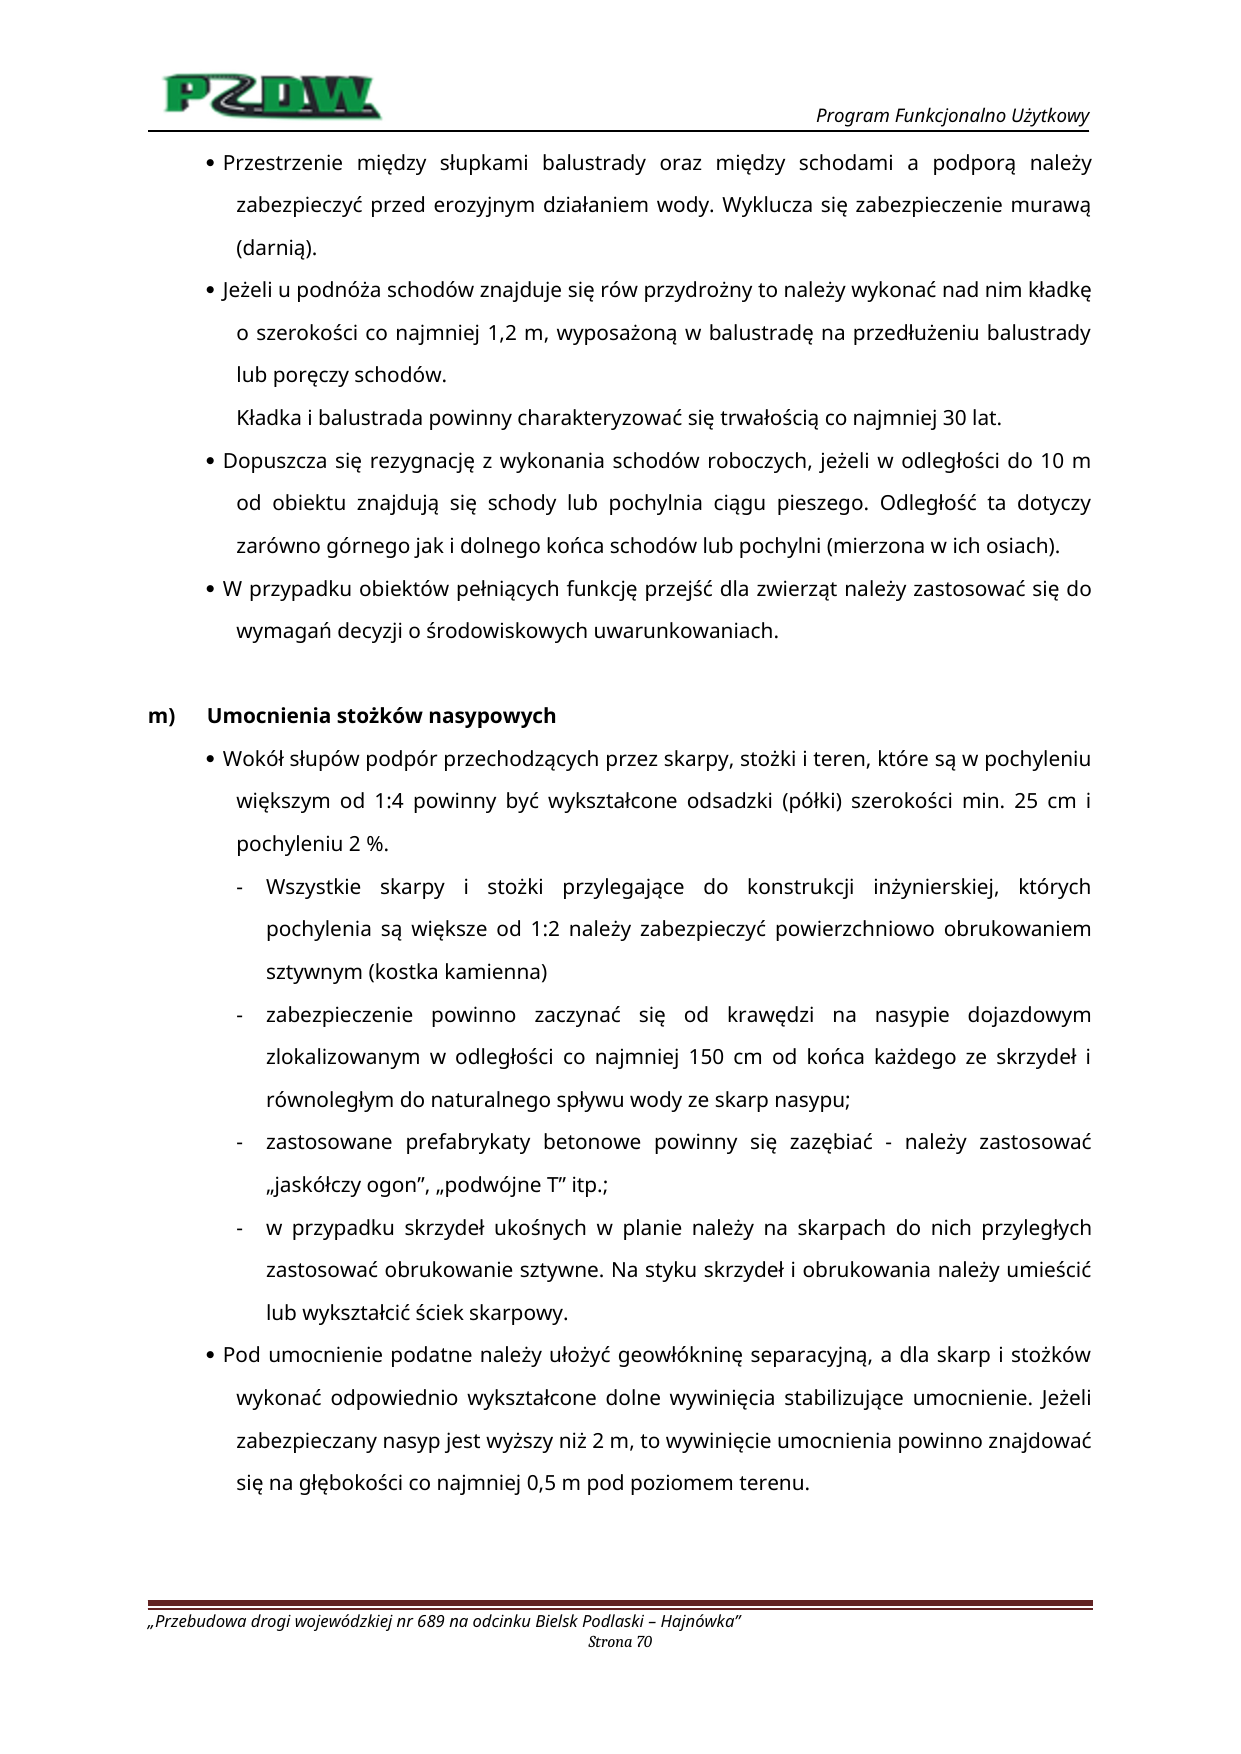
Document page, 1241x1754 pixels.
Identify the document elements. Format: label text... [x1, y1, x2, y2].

text Kładka i balustrada powinny charakteryzować się trwałością co najmniej 30 lat. [207, 403, 1093, 432]
list zabezpieczenie powinno zaczynać się od krawędzi na nasypie dojazdowym zlokalizowanym w odległości co najmniej 150 cm od końca każdego ze skrzydeł i równoległym do naturalnego spływu wody ze skarp nasypu; [236, 1000, 1093, 1113]
list Wszystkie skarpy i stożki przylegające do konstrukcji inżynierskiej, których pochylenia są większe od 1:2 należy zabezpieczyć powierzchniowo obrukowaniem sztywnym (kostka kamienna) [236, 872, 1093, 986]
list Wokół słupów podpór przechodzących przez skarpy, stożki i teren, które są w pochyleniu większym od 1:4 powinny być wykształcone odsadzki (półki) szerokości min. 25 cm i pochyleniu 2 %. [207, 744, 1093, 858]
list w przypadku skrzydeł ukośnych w planie należy na skarpach do nich przyległych zastosować obrukowanie sztywne. Na styku skrzydeł i obrukowania należy umieścić lub wykształcić ściek skarpowy. [236, 1213, 1093, 1326]
list Umocnienia stożków nasypowych [148, 701, 1093, 730]
list Dopuszcza się rezygnację z wykonania schodów roboczych, jeżeli w odległości do 10 m od obiektu znajdują się schody lub pochylnia ciągu pieszego. Odległość ta dotyczy zarówno górnego jak i dolnego końca schodów lub pochylni (mierzona w ich osiach). [207, 446, 1093, 559]
picture [159, 61, 389, 130]
list zastosowane prefabrykaty betonowe powinny się zazębiać - należy zastosować „jaskółczy ogon”, „podwójne T” itp.; [236, 1127, 1093, 1198]
list Jeżeli u podnóża schodów znajduje się rów przydrożny to należy wykonać nad nim kładkę o szerokości co najmniej 1,2 m, wyposażoną w balustradę na przedłużeniu balustrady lub poręczy schodów. [207, 275, 1093, 389]
list Pod umocnienie podatne należy ułożyć geowłókninę separacyjną, a dla skarp i stożków wykonać odpowiednio wykształcone dolne wywinięcia stabilizujące umocnienie. Jeżeli zabezpieczany nasyp jest wyższy niż 2 m, to wywinięcie umocnienia powinno znajdować się na głębokości co najmniej 0,5 m pod poziomem terenu. [207, 1341, 1093, 1497]
list Przestrzenie między słupkami balustrady oraz między schodami a podporą należy zabezpieczyć przed erozyjnym działaniem wody. Wyklucza się zabezpieczenie murawą (darnią). [207, 148, 1093, 261]
list W przypadku obiektów pełniących funkcję przejść dla zwierząt należy zastosować się do wymagań decyzji o środowiskowych uwarunkowaniach. [207, 574, 1093, 645]
